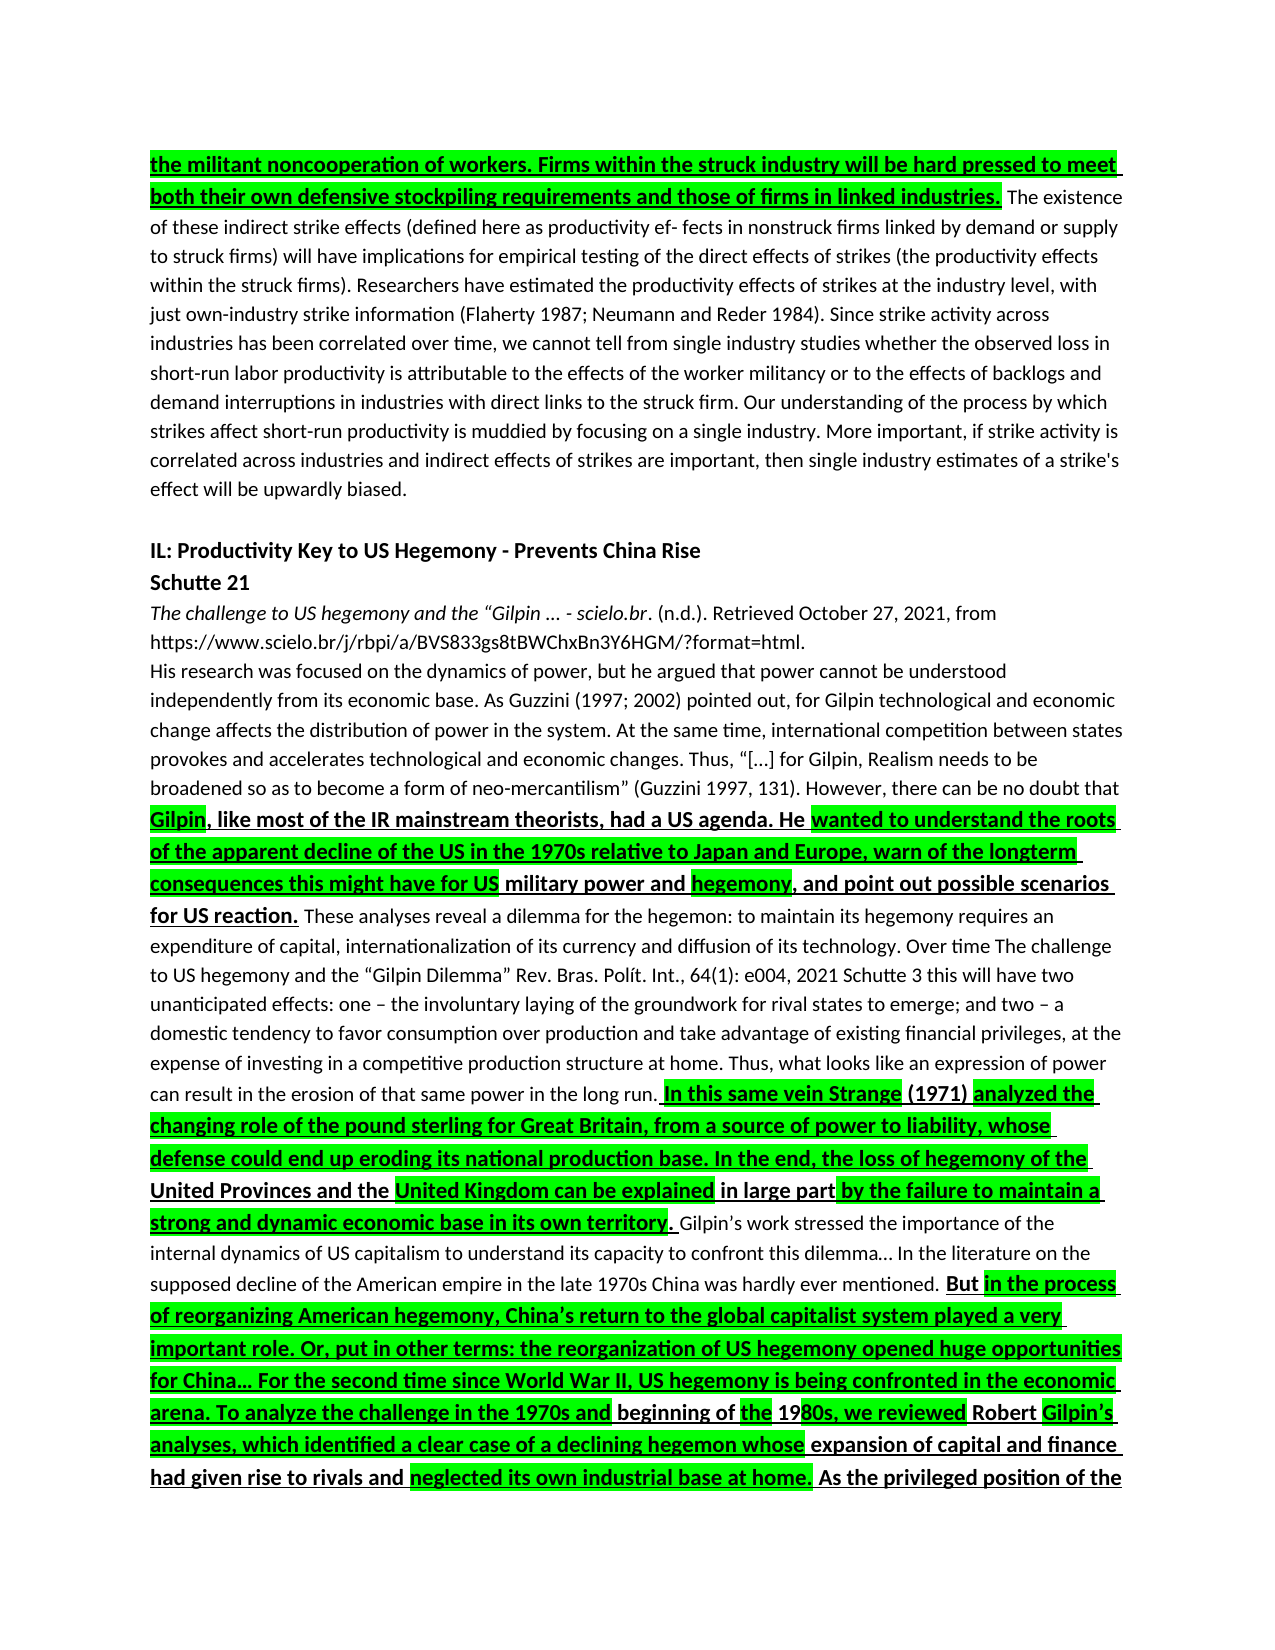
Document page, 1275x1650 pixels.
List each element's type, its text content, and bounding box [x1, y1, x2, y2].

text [150, 150, 1125, 502]
text The challenge to US hegemony and the “Gilpin ... - scielo.br. (n.d.). Retrieved October 27, 2021, from https://www.scielo.br/j/rbpi/a/BVS833gs8tBWChxBn3Y6HGM/?format=html. [150, 600, 1125, 655]
text Schutte 21 [150, 568, 1125, 596]
text IL: Productivity Key to US Hegemony - Prevents China Rise [150, 536, 1125, 564]
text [150, 658, 1125, 1491]
